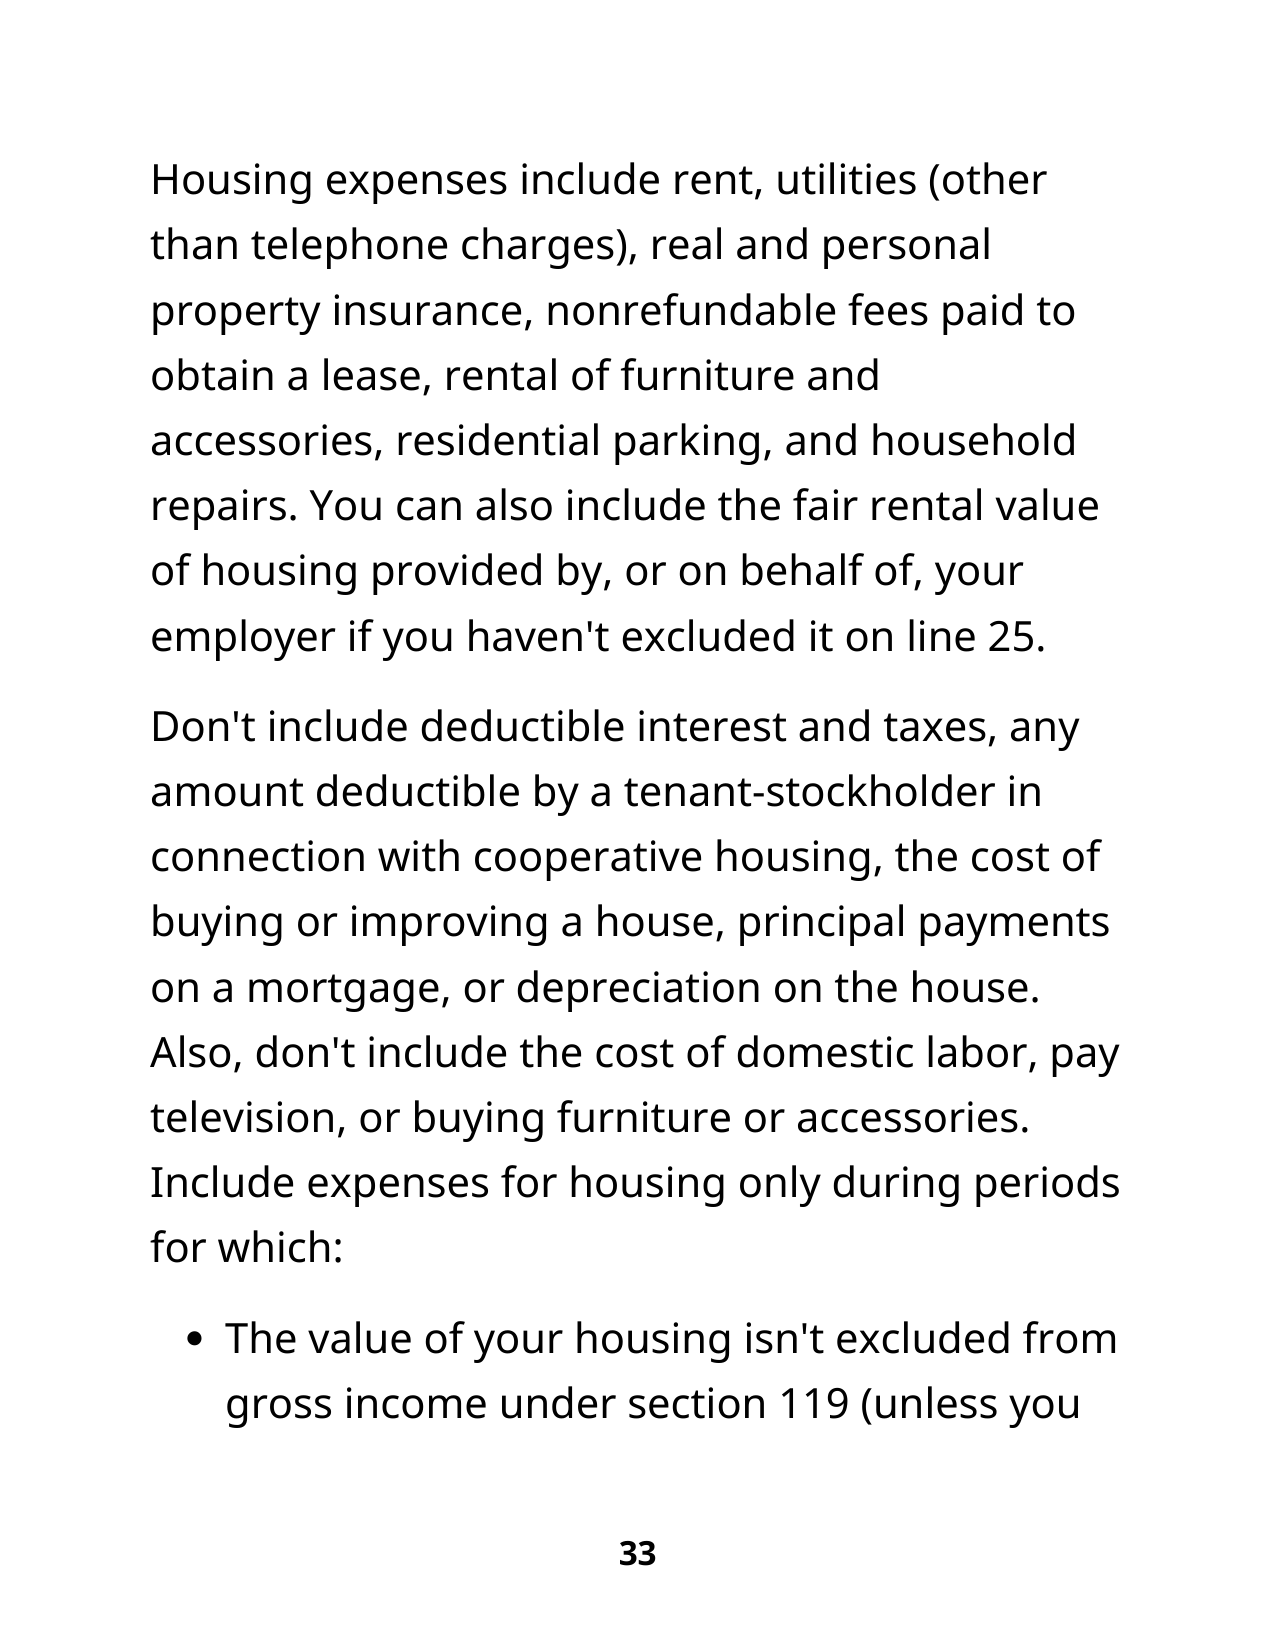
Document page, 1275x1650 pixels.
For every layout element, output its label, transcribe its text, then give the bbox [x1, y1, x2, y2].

text Don't include deductible interest and taxes, any amount deductible by a tenant-stockholder in connection with cooperative housing, the cost of buying or improving a house, principal payments on a mortgage, or depreciation on the house. Also, don't include the cost of domestic labor, pay television, or buying furniture or accessories. Include expenses for housing only during periods for which: [150, 697, 1125, 1275]
text Housing expenses include rent, utilities (other than telephone charges), real and personal property insurance, nonrefundable fees paid to obtain a lease, rental of furniture and accessories, residential parking, and household repairs. You can also include the fair rental value of housing provided by, or on behalf of, your employer if you haven't excluded it on line 25. [150, 150, 1125, 663]
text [187, 1308, 1125, 1431]
